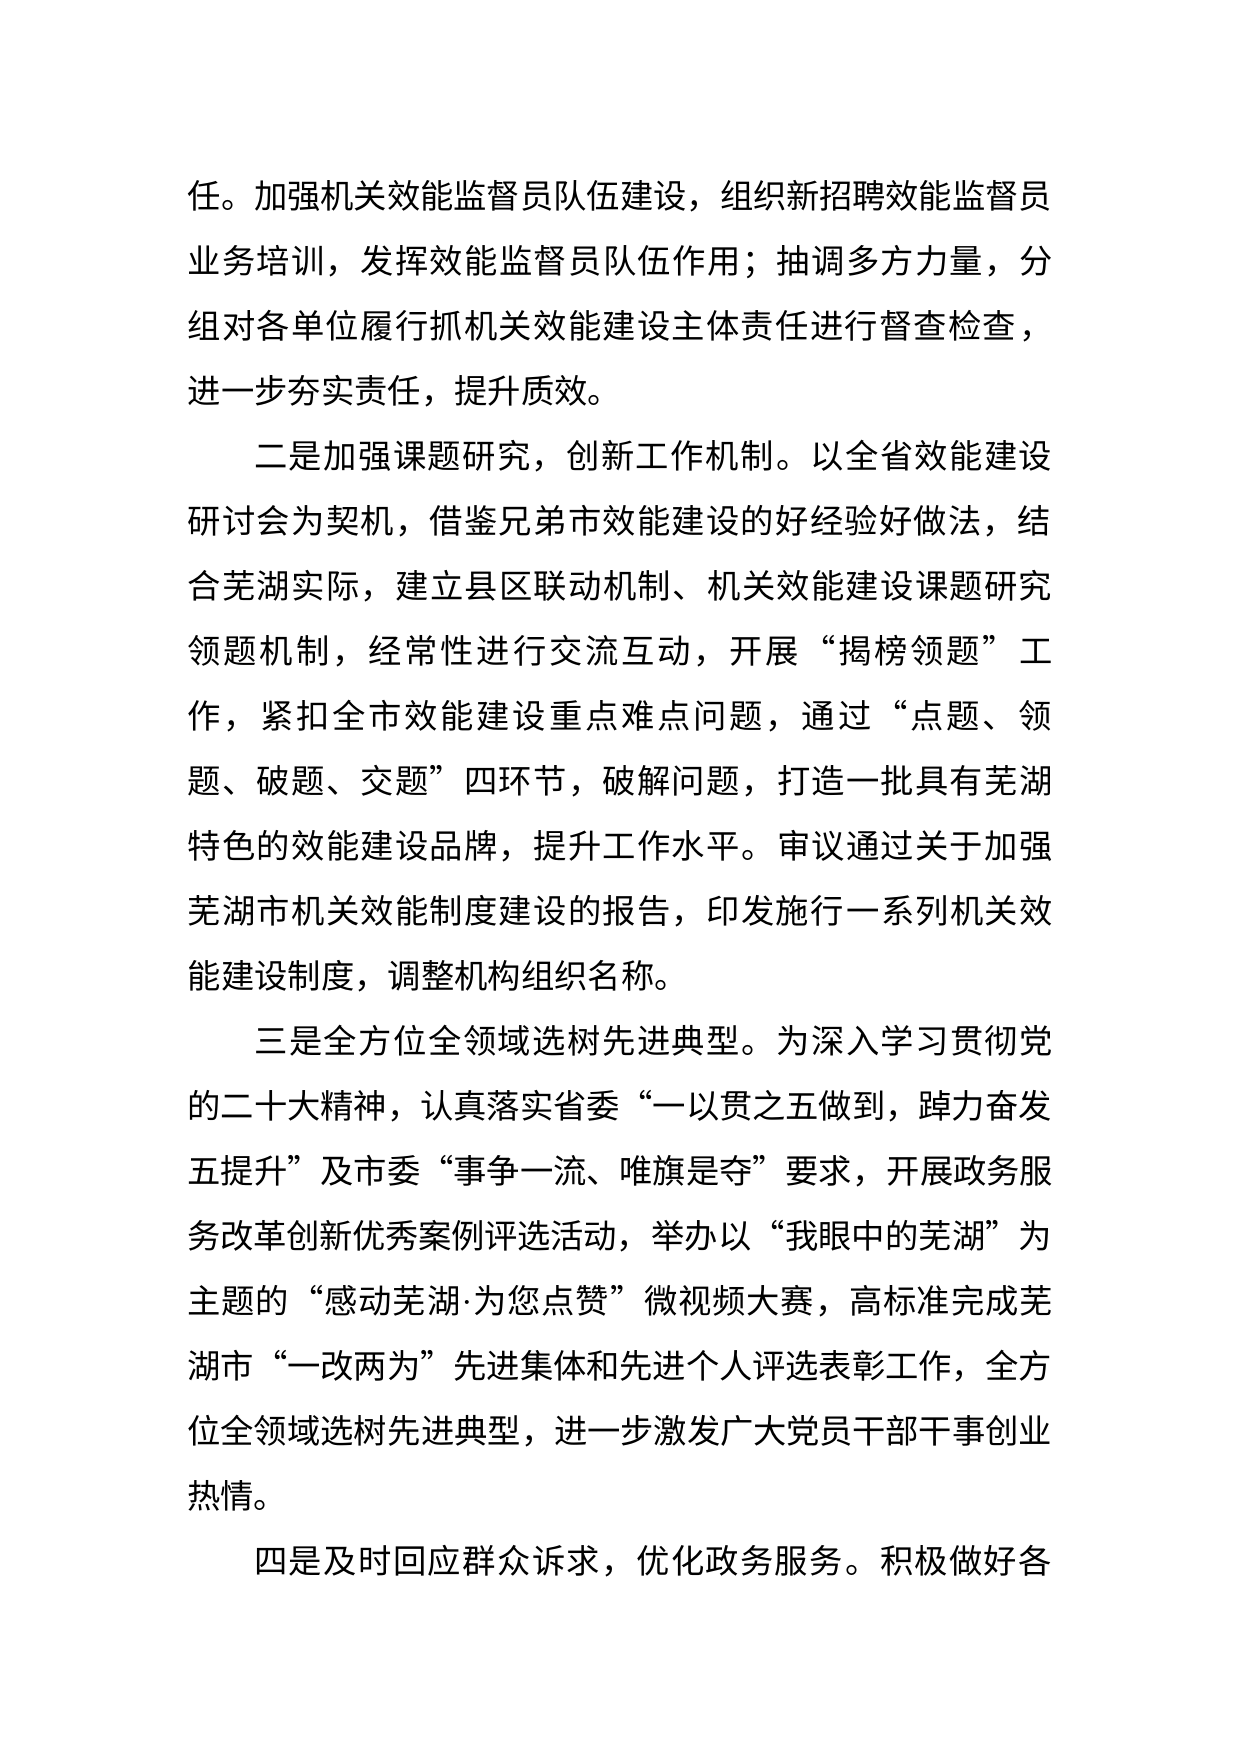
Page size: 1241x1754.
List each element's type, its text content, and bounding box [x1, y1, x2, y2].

text 三是全方位全领域选树先进典型。为深入学习贯彻党的二十大精神，认真落实省委“一以贯之五做到，踔力奋发五提升”及市委“事争一流、唯旗是夺”要求，开展政务服务改革创新优秀案例评选活动，举办以“我眼中的芜湖”为主题的“感动芜湖·为您点赞”微视频大赛，高标准完成芜湖市“一改两为”先进集体和先进个人评选表彰工作，全方位全领域选树先进典型，进一步激发广大党员干部干事创业热情。 [187, 1007, 1053, 1527]
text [187, 162, 1053, 422]
text 二是加强课题研究，创新工作机制。以全省效能建设研讨会为契机，借鉴兄弟市效能建设的好经验好做法，结合芜湖实际，建立县区联动机制、机关效能建设课题研究领题机制，经常性进行交流互动，开展“揭榜领题”工作，紧扣全市效能建设重点难点问题，通过“点题、领题、破题、交题”四环节，破解问题，打造一批具有芜湖特色的效能建设品牌，提升工作水平。审议通过关于加强芜湖市机关效能制度建设的报告，印发施行一系列机关效能建设制度，调整机构组织名称。 [187, 422, 1053, 1007]
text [187, 1527, 1053, 1592]
